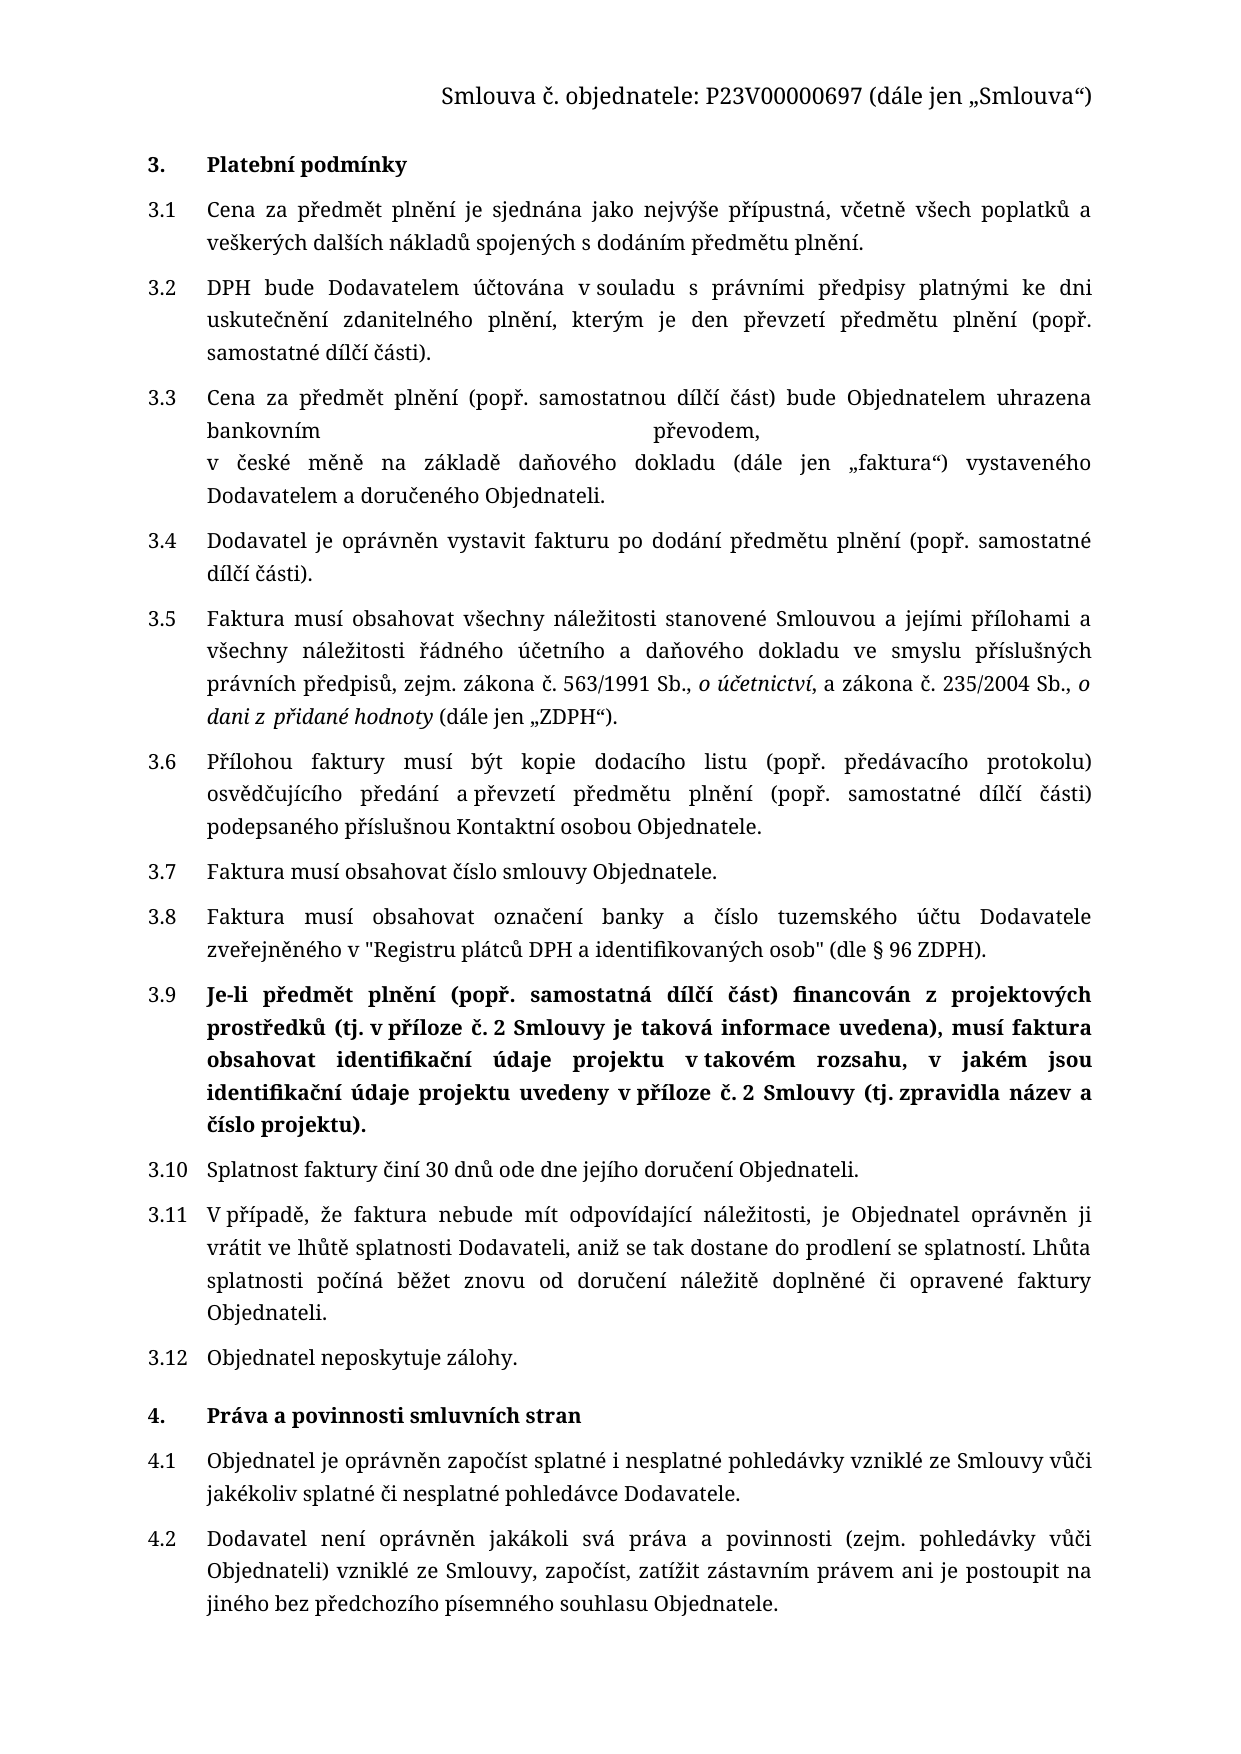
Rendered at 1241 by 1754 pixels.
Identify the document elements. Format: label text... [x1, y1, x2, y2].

list Faktura musí obsahovat všechny náležitosti stanovené Smlouvou a jejími přílohami a všechny náležitosti řádného účetního a daňového dokladu ve smyslu příslušných právních předpisů, zejm. zákona č. 563/1991 Sb., o účetnictví, a zákona č. 235/2004 Sb., o dani z přidané hodnoty (dále jen „ZDPH“). [148, 604, 1093, 730]
list Dodavatel není oprávněn jakákoli svá práva a povinnosti (zejm. pohledávky vůči Objednateli) vzniklé ze Smlouvy, započíst, zatížit zástavním právem ani je postoupit na jiného bez předchozího písemného souhlasu Objednatele. [148, 1524, 1093, 1618]
list Cena za předmět plnění je sjednána jako nejvýše přípustná, včetně všech poplatků a veškerých dalších nákladů spojených s dodáním předmětu plnění. [148, 195, 1093, 256]
list Splatnost faktury činí 30 dnů ode dne jejího doručení Objednateli. [148, 1156, 1093, 1184]
list Faktura musí obsahovat číslo smlouvy Objednatele. [148, 857, 1093, 886]
list Cena za předmět plnění (popř. samostatnou dílčí část) bude Objednatelem uhrazena bankovním převodem, v české měně na základě daňového dokladu (dále jen „faktura“) vystaveného Dodavatelem a doručeného Objednateli. [148, 383, 1093, 509]
list Objednatel neposkytuje zálohy. [148, 1343, 1093, 1372]
list DPH bude Dodavatelem účtována v souladu s právními předpisy platnými ke dni uskutečnění zdanitelného plnění, kterým je den převzetí předmětu plnění (popř. samostatné dílčí části). [148, 273, 1093, 367]
list Faktura musí obsahovat označení banky a číslo tuzemského účtu Dodavatele zveřejněného v "Registru plátců DPH a identifikovaných osob" (dle § 96 ZDPH). [148, 902, 1093, 963]
list Přílohou faktury musí být kopie dodacího listu (popř. předávacího protokolu) osvědčujícího předání a převzetí předmětu plnění (popř. samostatné dílčí části) podepsaného příslušnou Kontaktní osobou Objednatele. [148, 747, 1093, 841]
list Práva a povinnosti smluvních stran [148, 1401, 1093, 1429]
list Je-li předmět plnění (popř. samostatná dílčí část) financován z projektových prostředků (tj. v příloze č. 2 Smlouvy je taková informace uvedena), musí faktura obsahovat identifikační údaje projektu v takovém rozsahu, v jakém jsou identifikační údaje projektu uvedeny v příloze č. 2 Smlouvy (tj. zpravidla název a číslo projektu). [148, 980, 1093, 1139]
list Platební podmínky [148, 150, 1093, 179]
list Dodavatel je oprávněn vystavit fakturu po dodání předmětu plnění (popř. samostatné dílčí části). [148, 526, 1093, 587]
list V případě, že faktura nebude mít odpovídající náležitosti, je Objednatel oprávněn ji vrátit ve lhůtě splatnosti Dodavateli, aniž se tak dostane do prodlení se splatností. Lhůta splatnosti počíná běžet znovu od doručení náležitě doplněné či opravené faktury Objednateli. [148, 1201, 1093, 1327]
list Objednatel je oprávněn započíst splatné i nesplatné pohledávky vzniklé ze Smlouvy vůči jakékoliv splatné či nesplatné pohledávce Dodavatele. [148, 1446, 1093, 1507]
